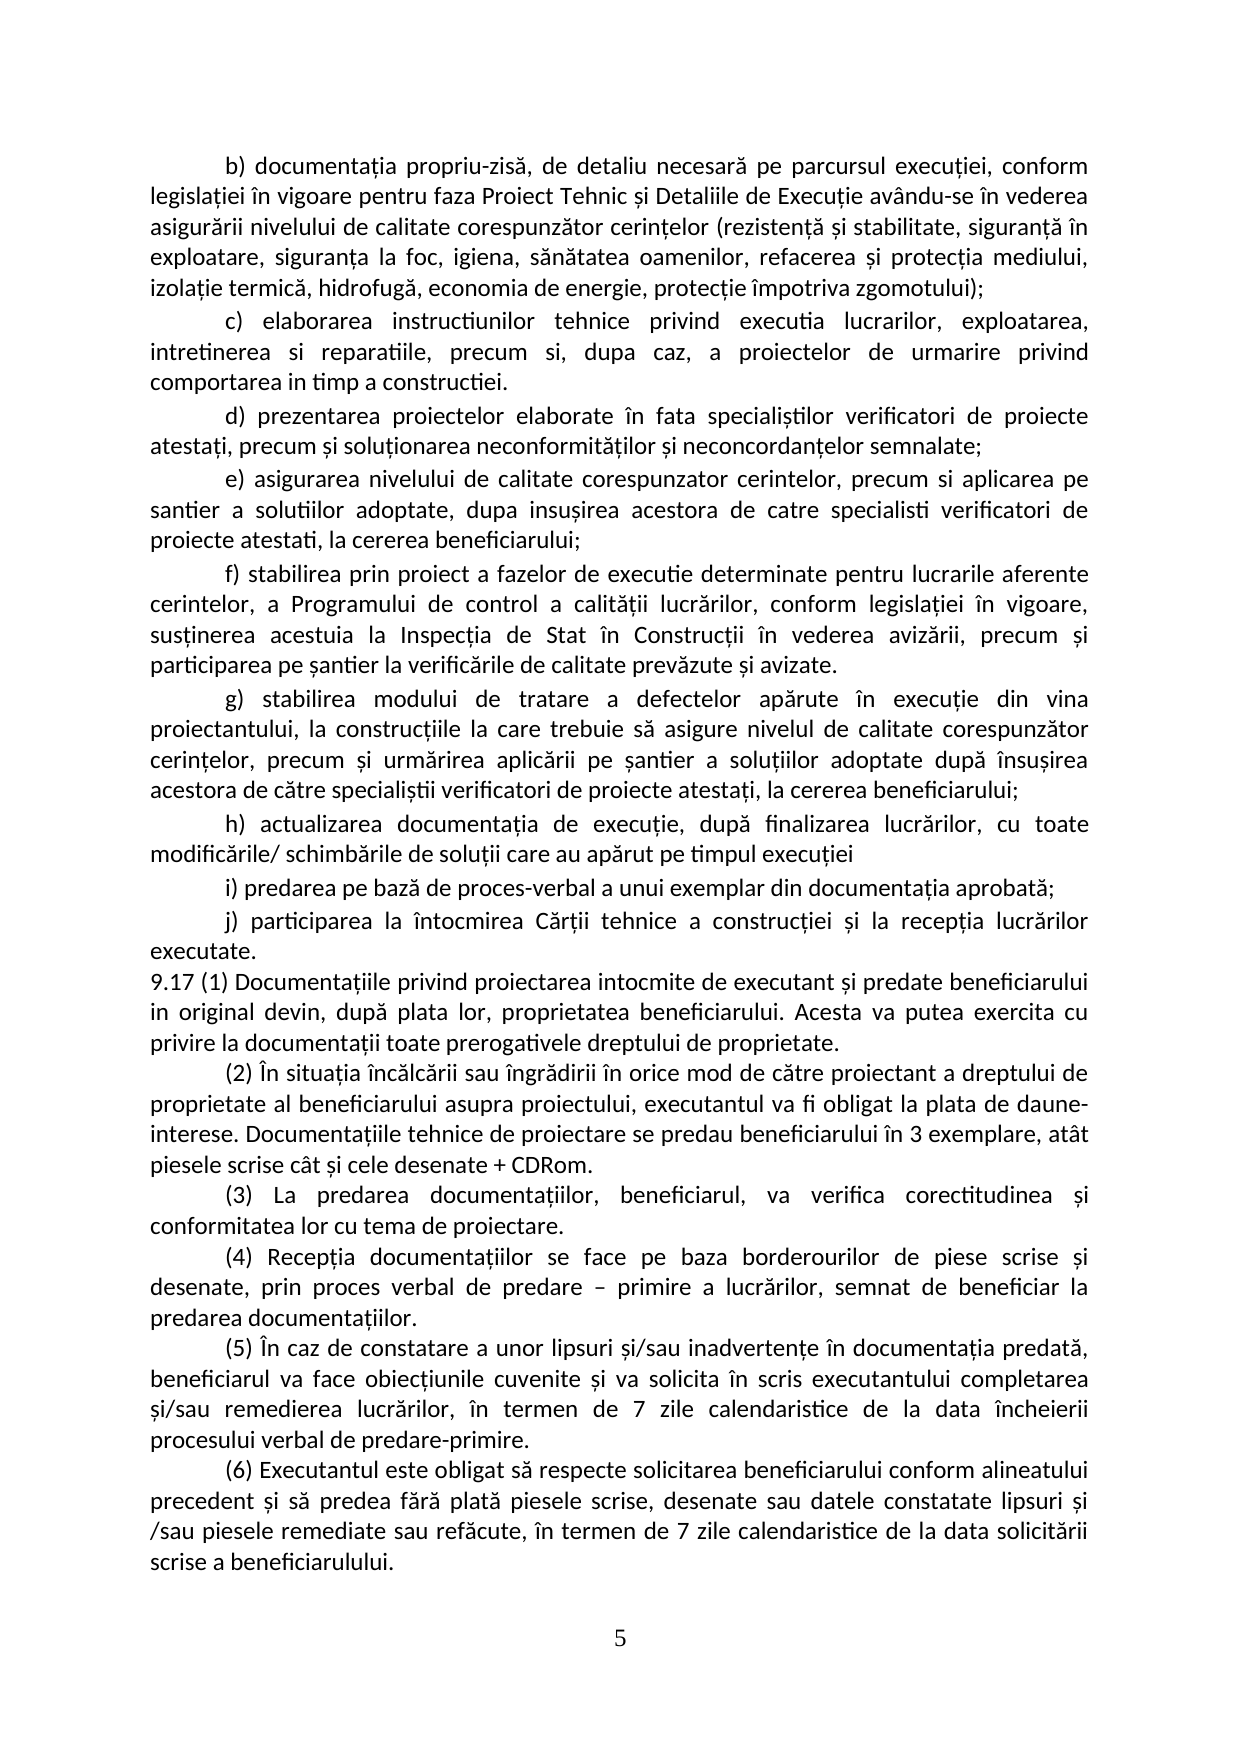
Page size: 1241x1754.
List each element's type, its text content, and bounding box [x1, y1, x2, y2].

text (4) Recepţia documentaţiilor se face pe baza borderourilor de piese scrise şi desenate, prin proces verbal de predare – primire a lucrărilor, semnat de beneficiar la predarea documentaţiilor. [150, 1241, 1090, 1332]
text (6) Executantul este obligat să respecte solicitarea beneficiarului conform alineatului precedent şi să predea fără plată piesele scrise, desenate sau datele constatate lipsuri şi /sau piesele remediate sau refăcute, în termen de 7 zile calendaristice de la data solicitării scrise a beneficiarulului. [150, 1454, 1090, 1576]
text g) stabilirea modului de tratare a defectelor apărute în execuţie din vina proiectantului, la construcţiile la care trebuie să asigure nivelul de calitate corespunzător cerinţelor, precum şi urmărirea aplicării pe şantier a soluţiilor adoptate după însuşirea acestora de către specialiştii verificatori de proiecte atestaţi, la cererea beneficiarului; [150, 683, 1090, 805]
text c) elaborarea instructiunilor tehnice privind executia lucrarilor, exploatarea, intretinerea si reparatiile, precum si, dupa caz, a proiectelor de urmarire privind comportarea in timp a constructiei. [150, 305, 1090, 397]
text b) documentaţia propriu-zisă, de detaliu necesară pe parcursul execuţiei, conform legislaţiei în vigoare pentru faza Proiect Tehnic şi Detaliile de Execuţie avându-se în vederea asigurării nivelului de calitate corespunzător cerinţelor (rezistenţă şi stabilitate, siguranţă în exploatare, siguranţa la foc, igiena, sănătatea oamenilor, refacerea şi protecţia mediului, izolaţie termică, hidrofugă, economia de energie, protecţie împotriva zgomotului); [150, 150, 1090, 303]
text j) participarea la întocmirea Cărţii tehnice a construcţiei şi la recepţia lucrărilor executate. [150, 905, 1090, 966]
text (2) În situaţia încălcării sau îngrădirii în orice mod de către proiectant a dreptului de proprietate al beneficiarului asupra proiectului, executantul va fi obligat la plata de daune-interese. Documentaţiile tehnice de proiectare se predau beneficiarului în 3 exemplare, atât piesele scrise cât şi cele desenate + CDRom. [150, 1058, 1090, 1180]
text (3) La predarea documentaţiilor, beneficiarul, va verifica corectitudinea şi conformitatea lor cu tema de proiectare. [150, 1180, 1090, 1241]
text e) asigurarea nivelului de calitate corespunzator cerintelor, precum si aplicarea pe santier a solutiilor adoptate, dupa insuşirea acestora de catre specialisti verificatori de proiecte atestati, la cererea beneficiarului; [150, 464, 1090, 555]
text d) prezentarea proiectelor elaborate în fata specialiştilor verificatori de proiecte atestaţi, precum şi soluţionarea neconformităţilor şi neconcordanţelor semnalate; [150, 400, 1090, 461]
text f) stabilirea prin proiect a fazelor de executie determinate pentru lucrarile aferente cerintelor, a Programului de control a calităţii lucrărilor, conform legislaţiei în vigoare, susţinerea acestuia la Inspecţia de Stat în Construcţii în vederea avizării, precum şi participarea pe şantier la verificările de calitate prevăzute şi avizate. [150, 558, 1090, 680]
text h) actualizarea documentaţia de execuţie, după finalizarea lucrărilor, cu toate modificările/ schimbările de soluţii care au apărut pe timpul execuţiei [150, 808, 1090, 869]
text i) predarea pe bază de proces-verbal a unui exemplar din documentaţia aprobată; [150, 872, 1090, 902]
text 9.17 (1) Documentaţiile privind proiectarea intocmite de executant şi predate beneficiarului in original devin, după plata lor, proprietatea beneficiarului. Acesta va putea exercita cu privire la documentaţii toate prerogativele dreptului de proprietate. [150, 966, 1090, 1058]
text (5) În caz de constatare a unor lipsuri şi/sau inadvertenţe în documentaţia predată, beneficiarul va face obiecţiunile cuvenite şi va solicita în scris executantului completarea şi/sau remedierea lucrărilor, în termen de 7 zile calendaristice de la data încheierii procesului verbal de predare-primire. [150, 1332, 1090, 1454]
